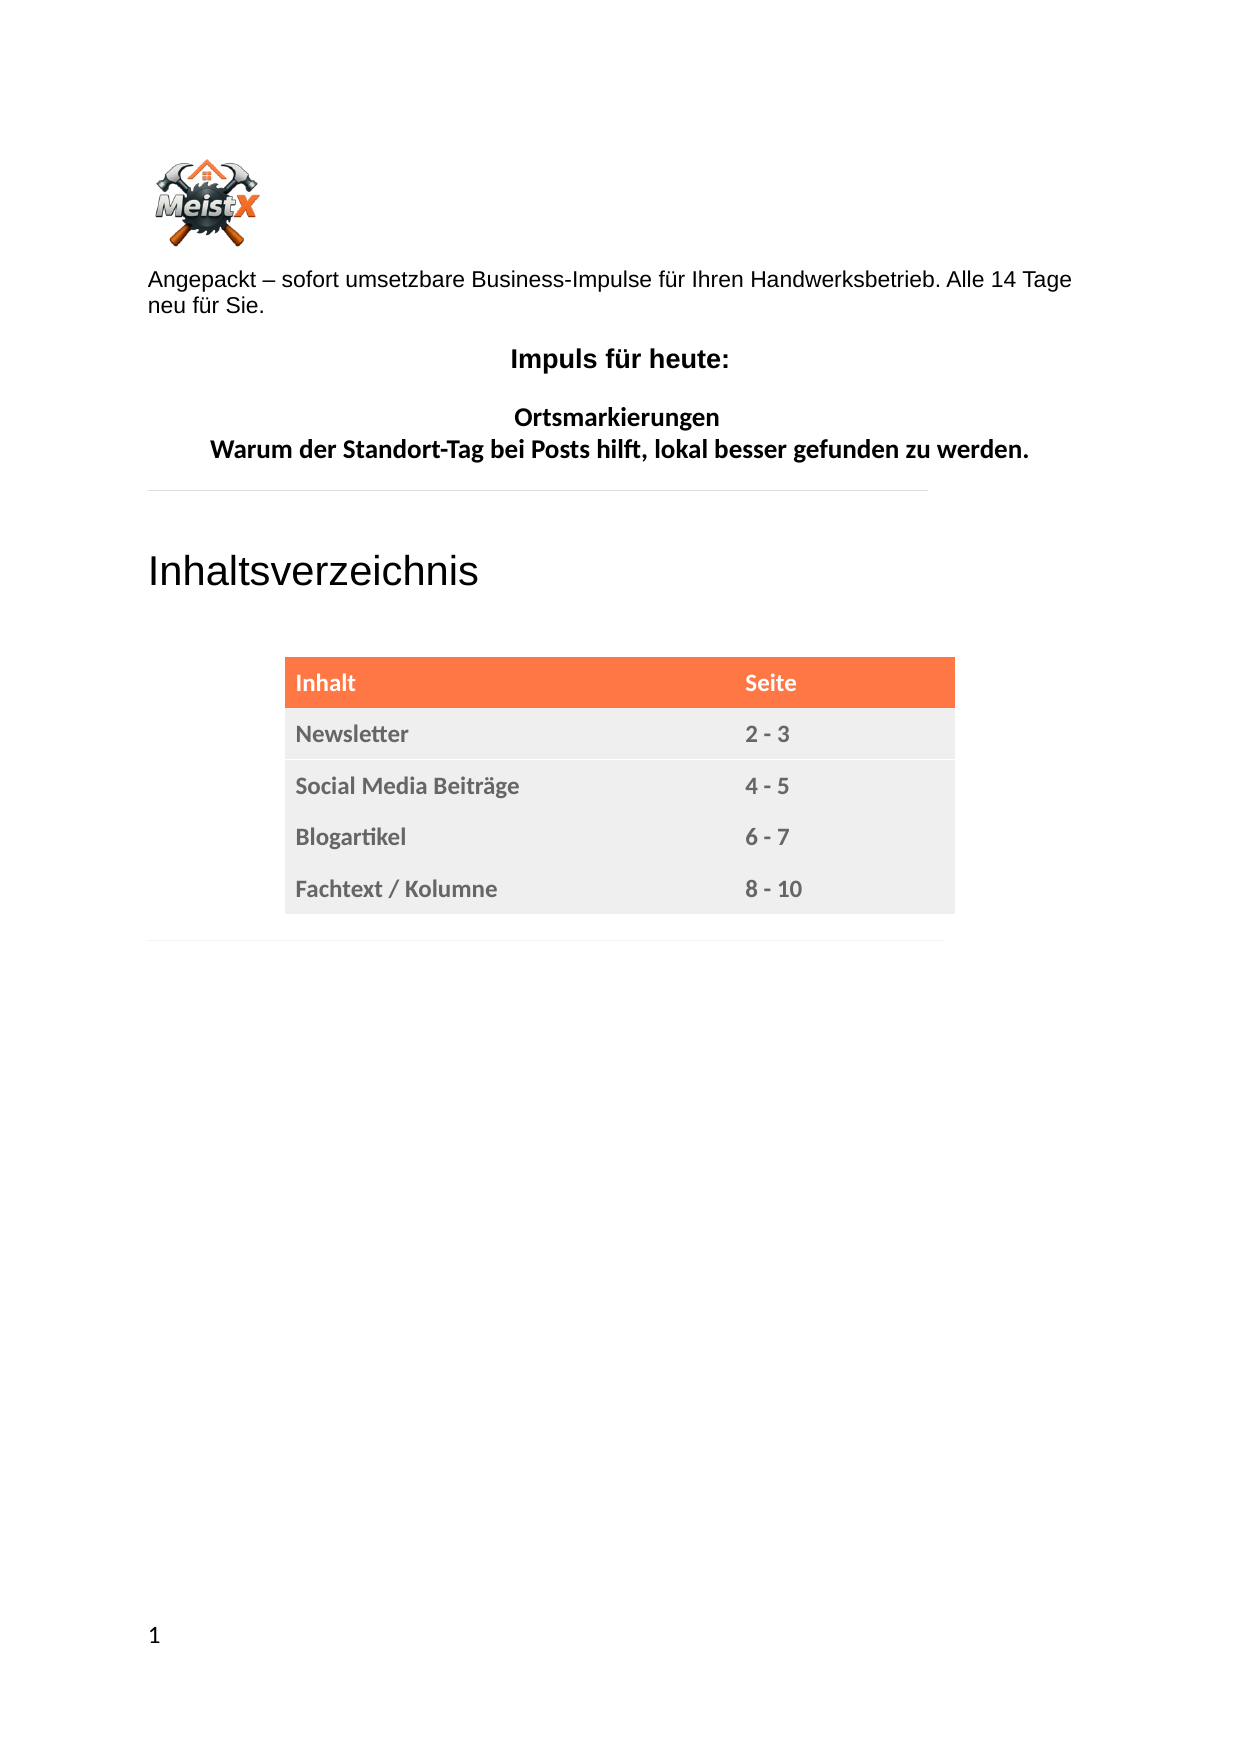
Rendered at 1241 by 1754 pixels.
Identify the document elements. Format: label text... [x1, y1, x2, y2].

table_header Seite [735, 657, 955, 708]
table_cell Fachtext / Kolumne [285, 862, 735, 914]
table_cell Blogartikel [285, 811, 735, 862]
table_cell 2 - 3 [735, 708, 955, 759]
table_cell Newsletter [285, 708, 735, 759]
table_cell Social Media Beiträge [285, 760, 735, 811]
text Ortsmarkierungen Warum der Standort-Tag bei Posts hilft, lokal besser gefunden zu werden. [148, 400, 1093, 466]
table_cell 8 - 10 [735, 862, 955, 914]
picture [147, 147, 266, 266]
table_header Inhalt [285, 657, 735, 708]
table_cell 4 - 5 [735, 760, 955, 811]
table_cell 6 - 7 [735, 811, 955, 862]
subtitle Inhaltsverzeichnis [148, 546, 1093, 594]
text Impuls für heute: [148, 343, 1093, 375]
text Angepackt – sofort umsetzbare Business-Impulse für Ihren Handwerksbetrieb. Alle 14 Tage neu für Sie. [148, 266, 1093, 318]
